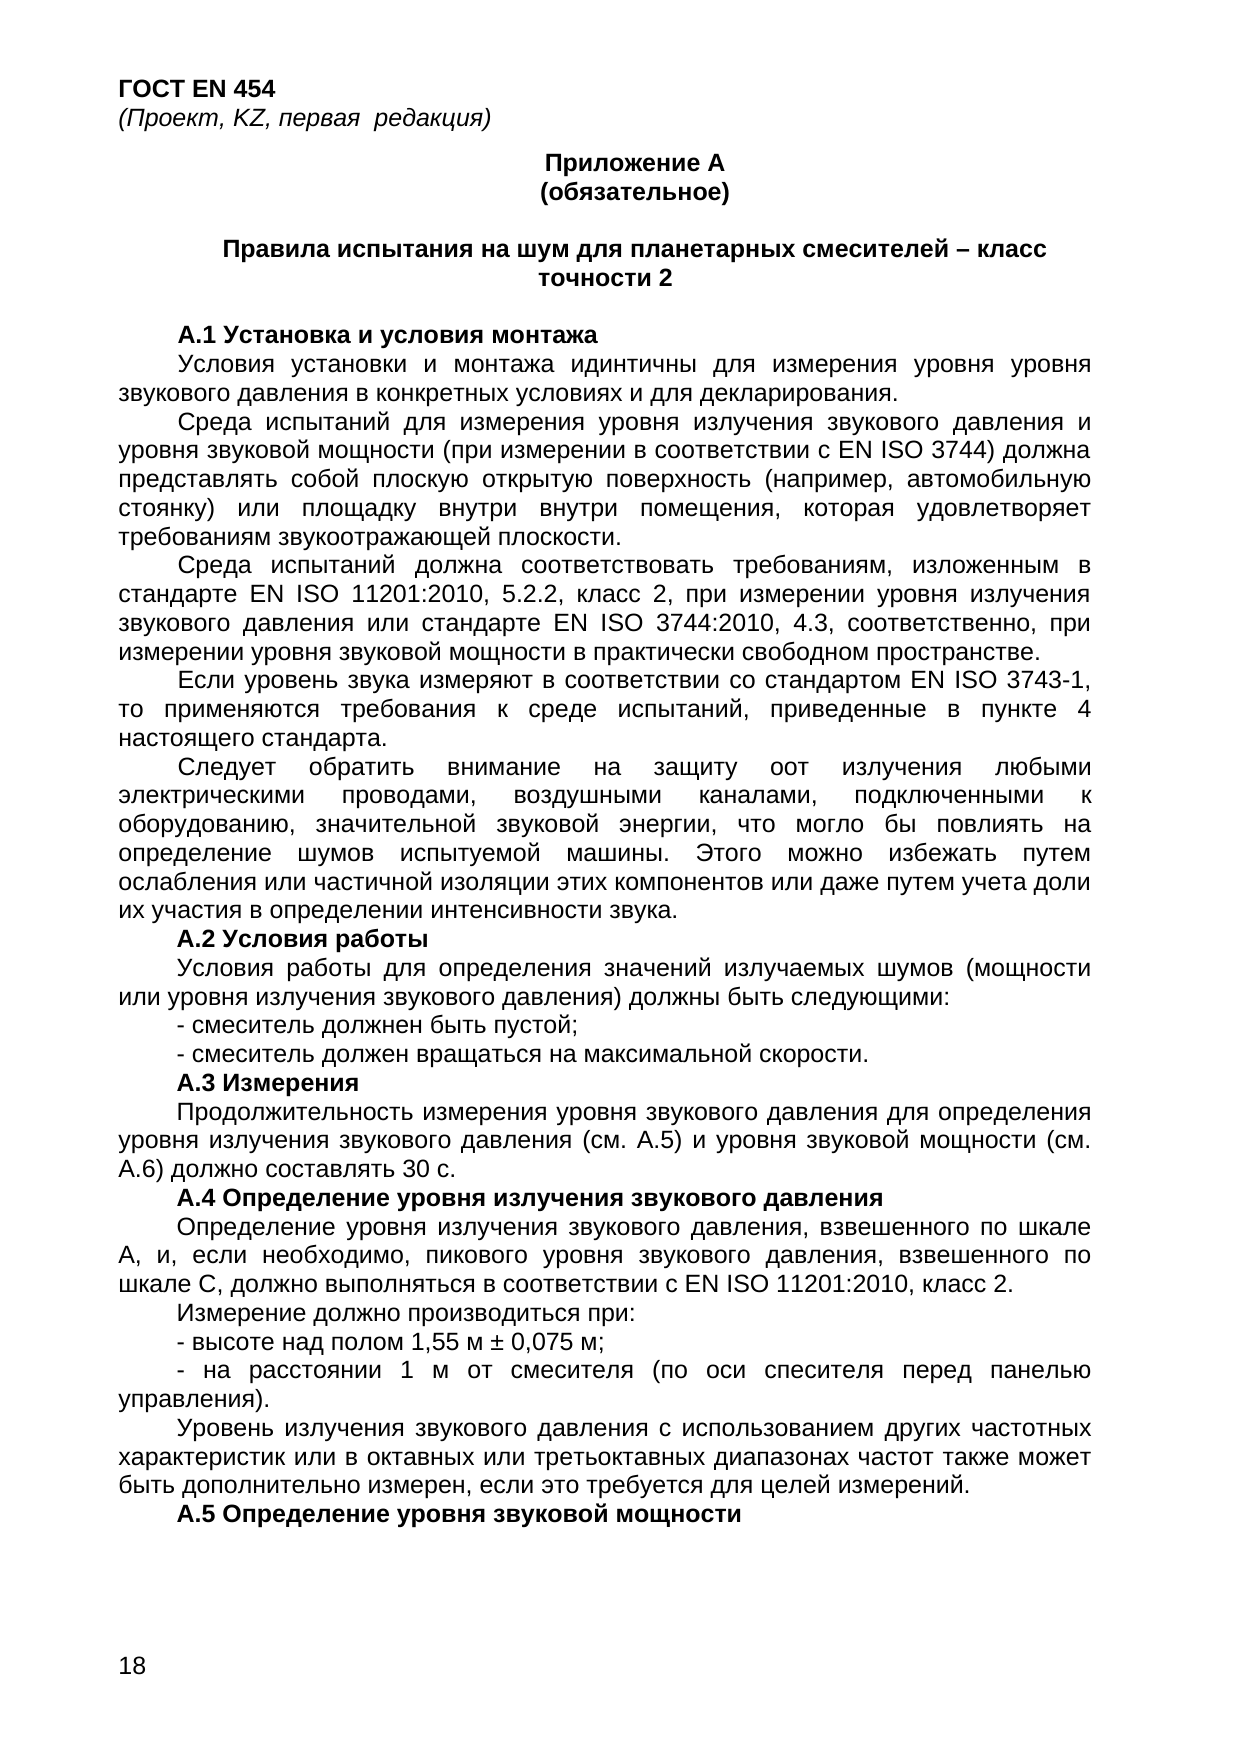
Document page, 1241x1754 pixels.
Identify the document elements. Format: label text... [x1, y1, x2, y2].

text Условия установки и монтажа идинтичны для измерения уровня уровня звукового давления в конкретных условиях и для декларирования. [118, 349, 1092, 406]
text Если уровень звука измеряют в соответствии со стандартом EN ISO 3743-1, то применяются требования к среде испытаний, приведенные в пункте 4 настоящего стандарта. [118, 665, 1092, 751]
text Среда испытаний для измерения уровня излучения звукового давления и уровня звуковой мощности (при измерении в соответствии с EN ISO 3744) должна представлять собой плоскую открытую поверхность (например, автомобильную стоянку) или площадку внутри внутри помещения, которая удовлетворяет требованиям звукоотражающей плоскости. [118, 406, 1092, 550]
text A.3 Измерения [118, 1068, 1092, 1096]
text - смеситель должен вращаться на максимальной скорости. [118, 1039, 1092, 1068]
text A.1 Установка и условия монтажа [118, 320, 1092, 349]
text Правила испытания на шум для планетарных смесителей – класс точности 2 [118, 234, 1092, 291]
text Условия работы для определения значений излучаемых шумов (мощности или уровня излучения звукового давления) должны быть следующими: [118, 953, 1092, 1010]
text Следует обратить внимание на защиту оот излучения любыми электрическими проводами, воздушными каналами, подключенными к оборудованию, значительной звуковой энергии, что могло бы повлиять на определение шумов испытуемой машины. Этого можно избежать путем ослабления или частичной изоляции этих компонентов или даже путем учета доли их участия в определении интенсивности звука. [118, 751, 1092, 924]
text Продолжительность измерения уровня звукового давления для определения уровня излучения звукового давления (см. А.5) и уровня звуковой мощности (см. А.6) должно составлять 30 с. [118, 1096, 1092, 1183]
text Определение уровня излучения звукового давления, взвешенного по шкале А, и, если необходимо, пикового уровня звукового давления, взвешенного по шкале С, должно выполняться в соответствии с EN ISO 11201:2010, класс 2. [118, 1211, 1092, 1298]
text Среда испытаний должна соответствовать требованиям, изложенным в стандарте EN ISO 11201:2010, 5.2.2, класс 2, при измерении уровня излучения звукового давления или стандарте EN ISO 3744:2010, 4.3, соответственно, при измерении уровня звуковой мощности в практически свободном пространстве. [118, 550, 1092, 665]
text - высоте над полом 1,55 м ± 0,075 м; [118, 1326, 1092, 1355]
text A.5 Определение уровня звуковой мощности [118, 1499, 1092, 1528]
text A.2 Условия работы [118, 924, 1092, 953]
text - смеситель должнен быть пустой; [118, 1010, 1092, 1039]
text (обязательное) [118, 176, 1092, 205]
text Измерение должно производиться при: [118, 1298, 1092, 1326]
text Уровень излучения звукового давления с использованием других частотных характеристик или в октавных или третьоктавных диапазонах частот также может быть дополнительно измерен, если это требуется для целей измерений. [118, 1413, 1092, 1499]
text - на расстоянии 1 м от смесителя (по оси спесителя перед панелью управления). [118, 1355, 1092, 1413]
text A.4 Определение уровня излучения звукового давления [118, 1183, 1092, 1211]
text Приложение А [118, 148, 1092, 176]
